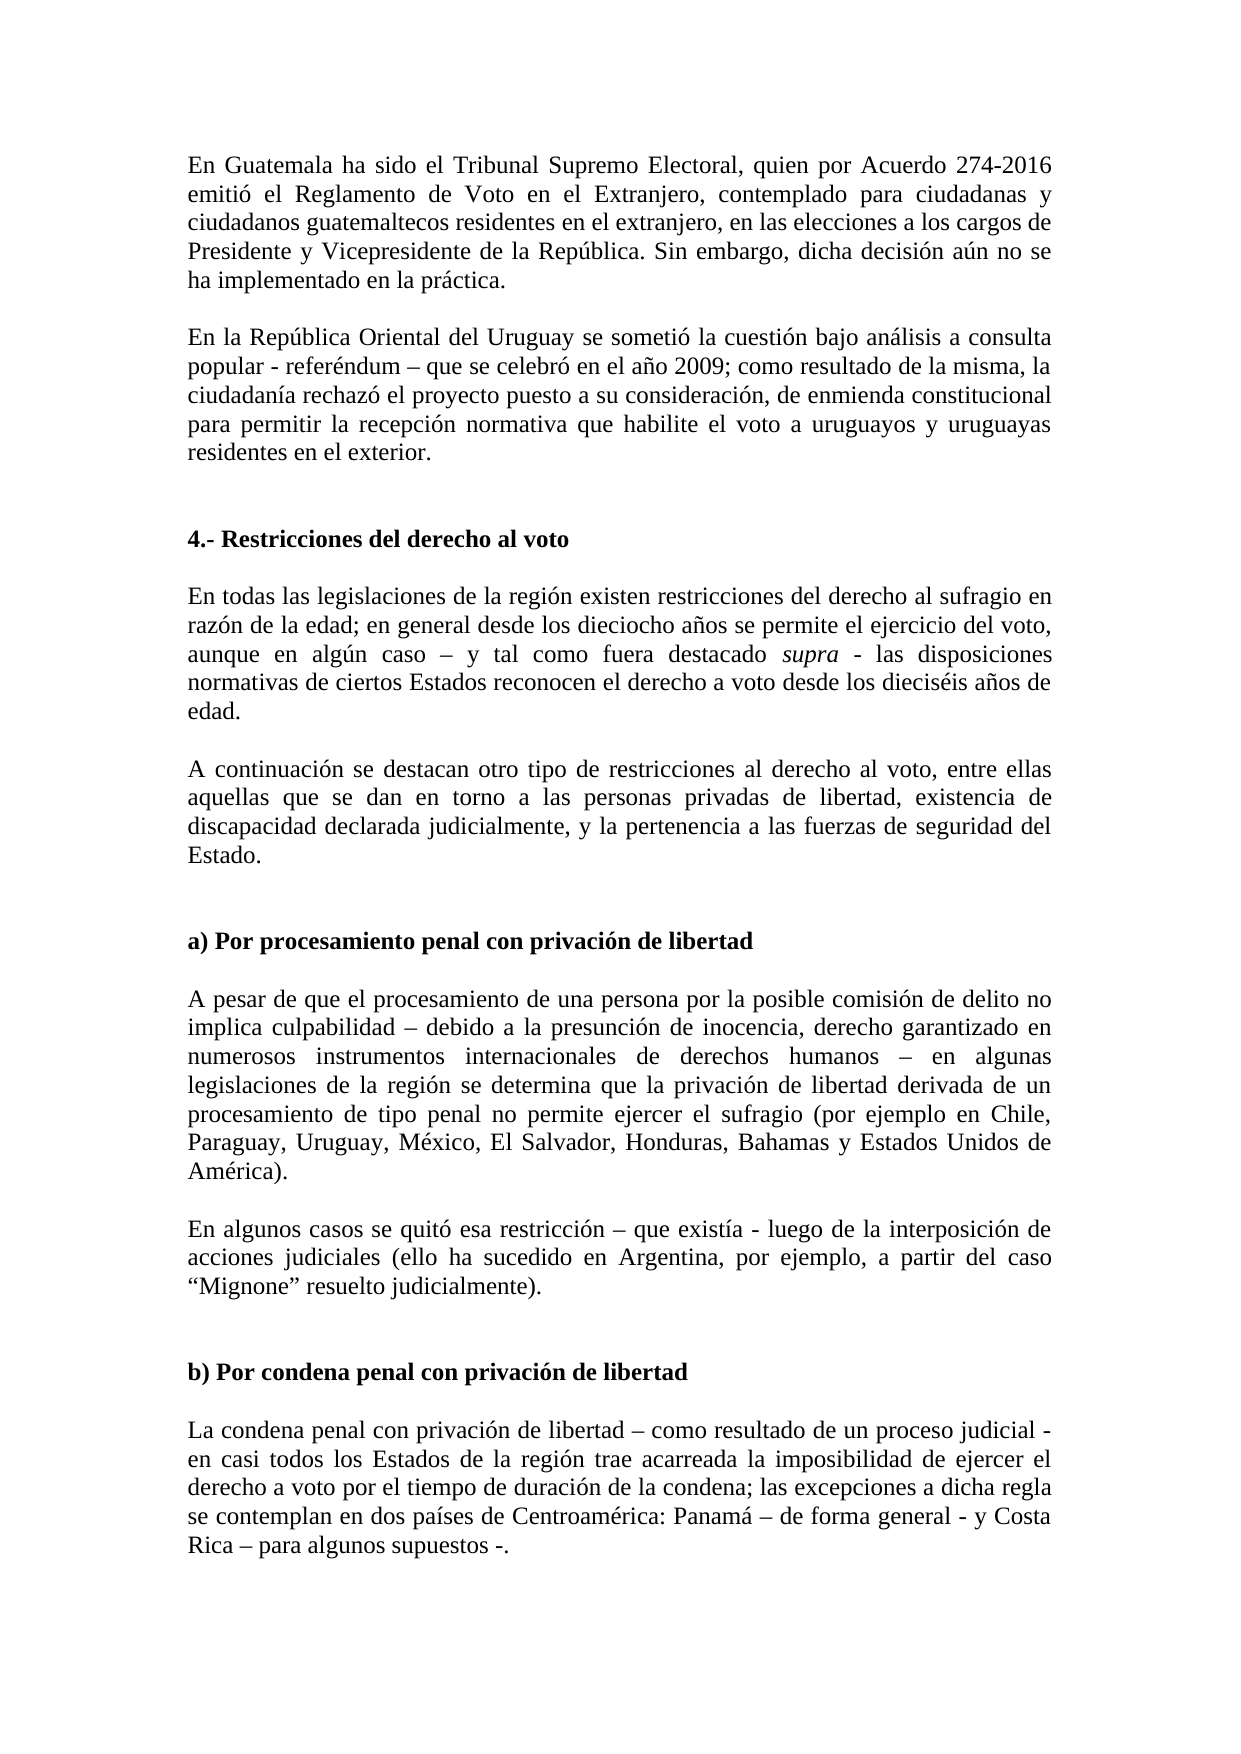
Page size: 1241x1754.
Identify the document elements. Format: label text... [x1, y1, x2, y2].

text A continuación se destacan otro tipo de restricciones al derecho al voto, entre ellas aquellas que se dan en torno a las personas privadas de libertad, existencia de discapacidad declarada judicialmente, y la pertenencia a las fuerzas de seguridad del Estado. [187, 754, 1053, 869]
text En algunos casos se quitó esa restricción – que existía - luego de la interposición de acciones judiciales (ello ha sucedido en Argentina, por ejemplo, a partir del caso “Mignone” resuelto judicialmente). [187, 1214, 1053, 1300]
text En Guatemala ha sido el Tribunal Supremo Electoral, quien por Acuerdo 274-2016 emitió el Reglamento de Voto en el Extranjero, contemplado para ciudadanas y ciudadanos guatemaltecos residentes en el extranjero, en las elecciones a los cargos de Presidente y Vicepresidente de la República. Sin embargo, dicha decisión aún no se ha implementado en la práctica. [187, 150, 1053, 294]
text En la República Oriental del Uruguay se sometió la cuestión bajo análisis a consulta popular - referéndum – que se celebró en el año 2009; como resultado de la misma, la ciudadanía rechazó el proyecto puesto a su consideración, de enmienda constitucional para permitir la recepción normativa que habilite el voto a uruguayos y uruguayas residentes en el exterior. [187, 322, 1053, 466]
text b) Por condena penal con privación de libertad [187, 1357, 1053, 1386]
text A pesar de que el procesamiento de una persona por la posible comisión de delito no implica culpabilidad – debido a la presunción de inocencia, derecho garantizado en numerosos instrumentos internacionales de derechos humanos – en algunas legislaciones de la región se determina que la privación de libertad derivada de un procesamiento de tipo penal no permite ejercer el sufragio (por ejemplo en Chile, Paraguay, Uruguay, México, El Salvador, Honduras, Bahamas y Estados Unidos de América). [187, 984, 1053, 1185]
text a) Por procesamiento penal con privación de libertad [187, 926, 1053, 955]
text 4.- Restricciones del derecho al voto [187, 524, 1053, 552]
text En todas las legislaciones de la región existen restricciones del derecho al sufragio en razón de la edad; en general desde los dieciocho años se permite el ejercicio del voto, aunque en algún caso – y tal como fuera destacado supra - las disposiciones normativas de ciertos Estados reconocen el derecho a voto desde los dieciséis años de edad. [187, 581, 1053, 725]
text La condena penal con privación de libertad – como resultado de un proceso judicial - en casi todos los Estados de la región trae acarreada la imposibilidad de ejercer el derecho a voto por el tiempo de duración de la condena; las excepciones a dicha regla se contemplan en dos países de Centroamérica: Panamá – de forma general - y Costa Rica – para algunos supuestos -. [187, 1415, 1053, 1559]
